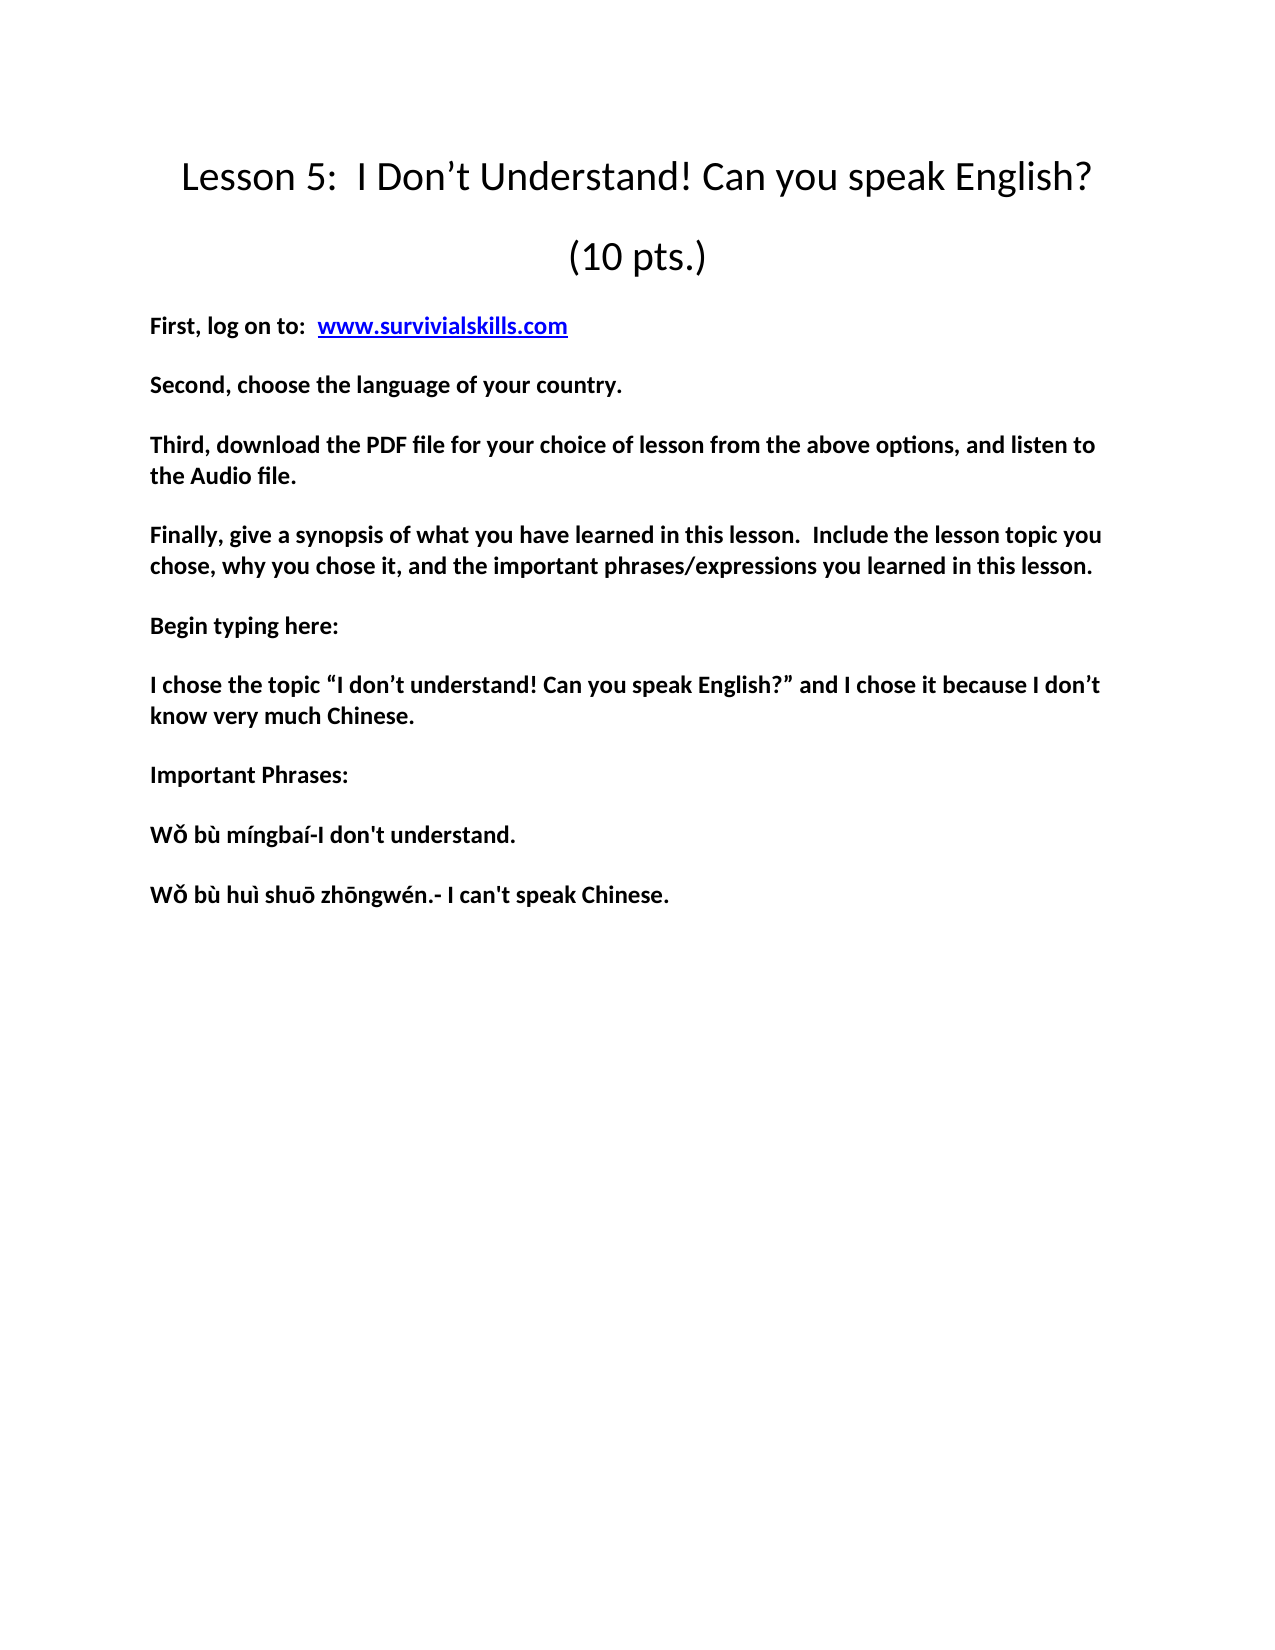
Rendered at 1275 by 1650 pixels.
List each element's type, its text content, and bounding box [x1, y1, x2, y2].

text Important Phrases: [150, 760, 1125, 790]
text Wǒ bù huì shuō zhōngwén.- I can't speak Chinese. [150, 879, 1125, 909]
text Begin typing here: [150, 610, 1125, 640]
text Second, choose the language of your country. [150, 370, 1125, 400]
text Third, download the PDF file for your choice of lesson from the above options, and listen to the Audio file. [150, 429, 1125, 490]
text I chose the topic “I don’t understand! Can you speak English?” and I chose it because I don’t know very much Chinese. [150, 669, 1125, 731]
text Wǒ bù míngbaí-I don't understand. [150, 819, 1125, 850]
text Lesson 5: I Don’t Understand! Can you speak English? [150, 150, 1125, 201]
text Finally, give a synopsis of what you have learned in this lesson. Include the lesson topic you chose, why you chose it, and the important phrases/expressions you learned in this lesson. [150, 519, 1125, 581]
text (10 pts.) [150, 230, 1125, 281]
text First, log on to: www.survivialskills.com [150, 310, 1125, 341]
